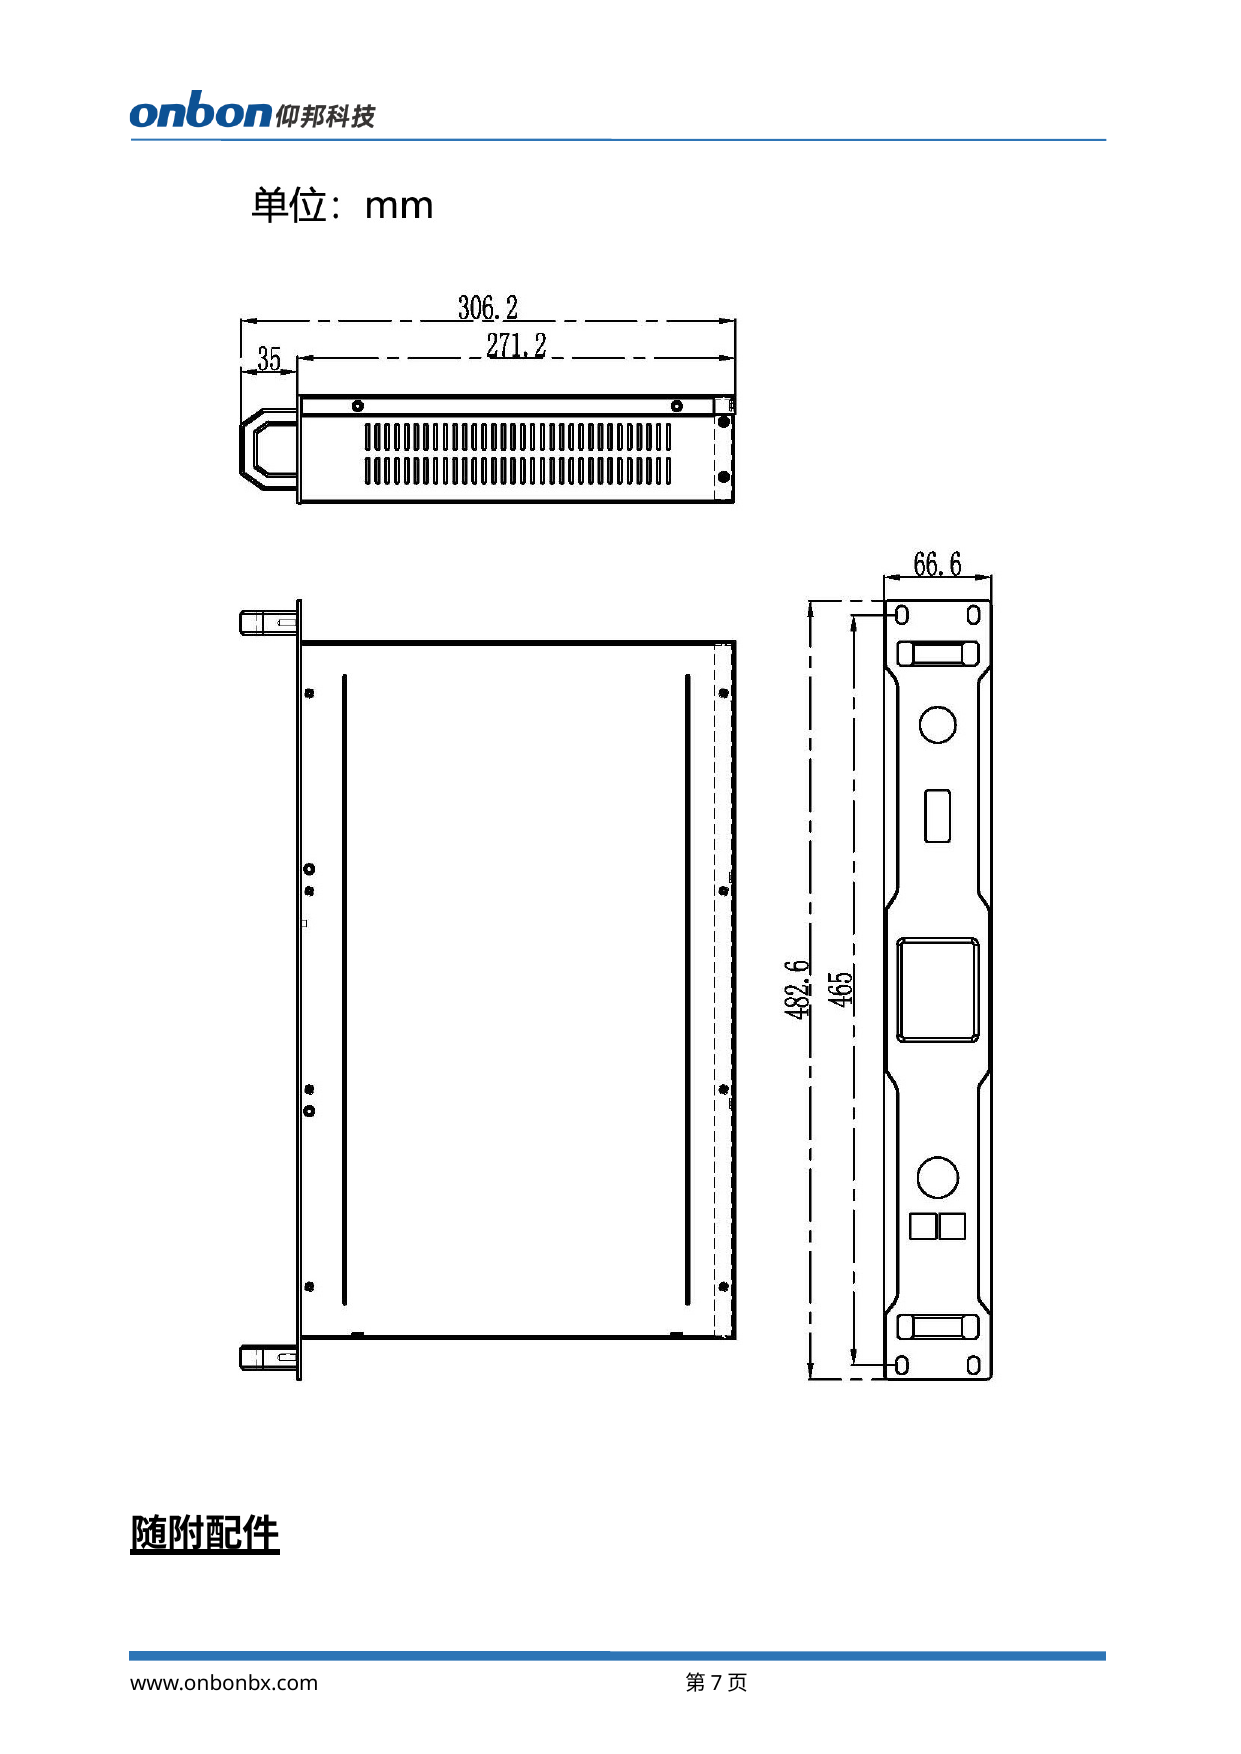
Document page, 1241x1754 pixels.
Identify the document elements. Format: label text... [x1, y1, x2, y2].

picture [129, 90, 376, 128]
picture [215, 165, 1026, 1414]
text 随附配件 [130, 1497, 1110, 1562]
